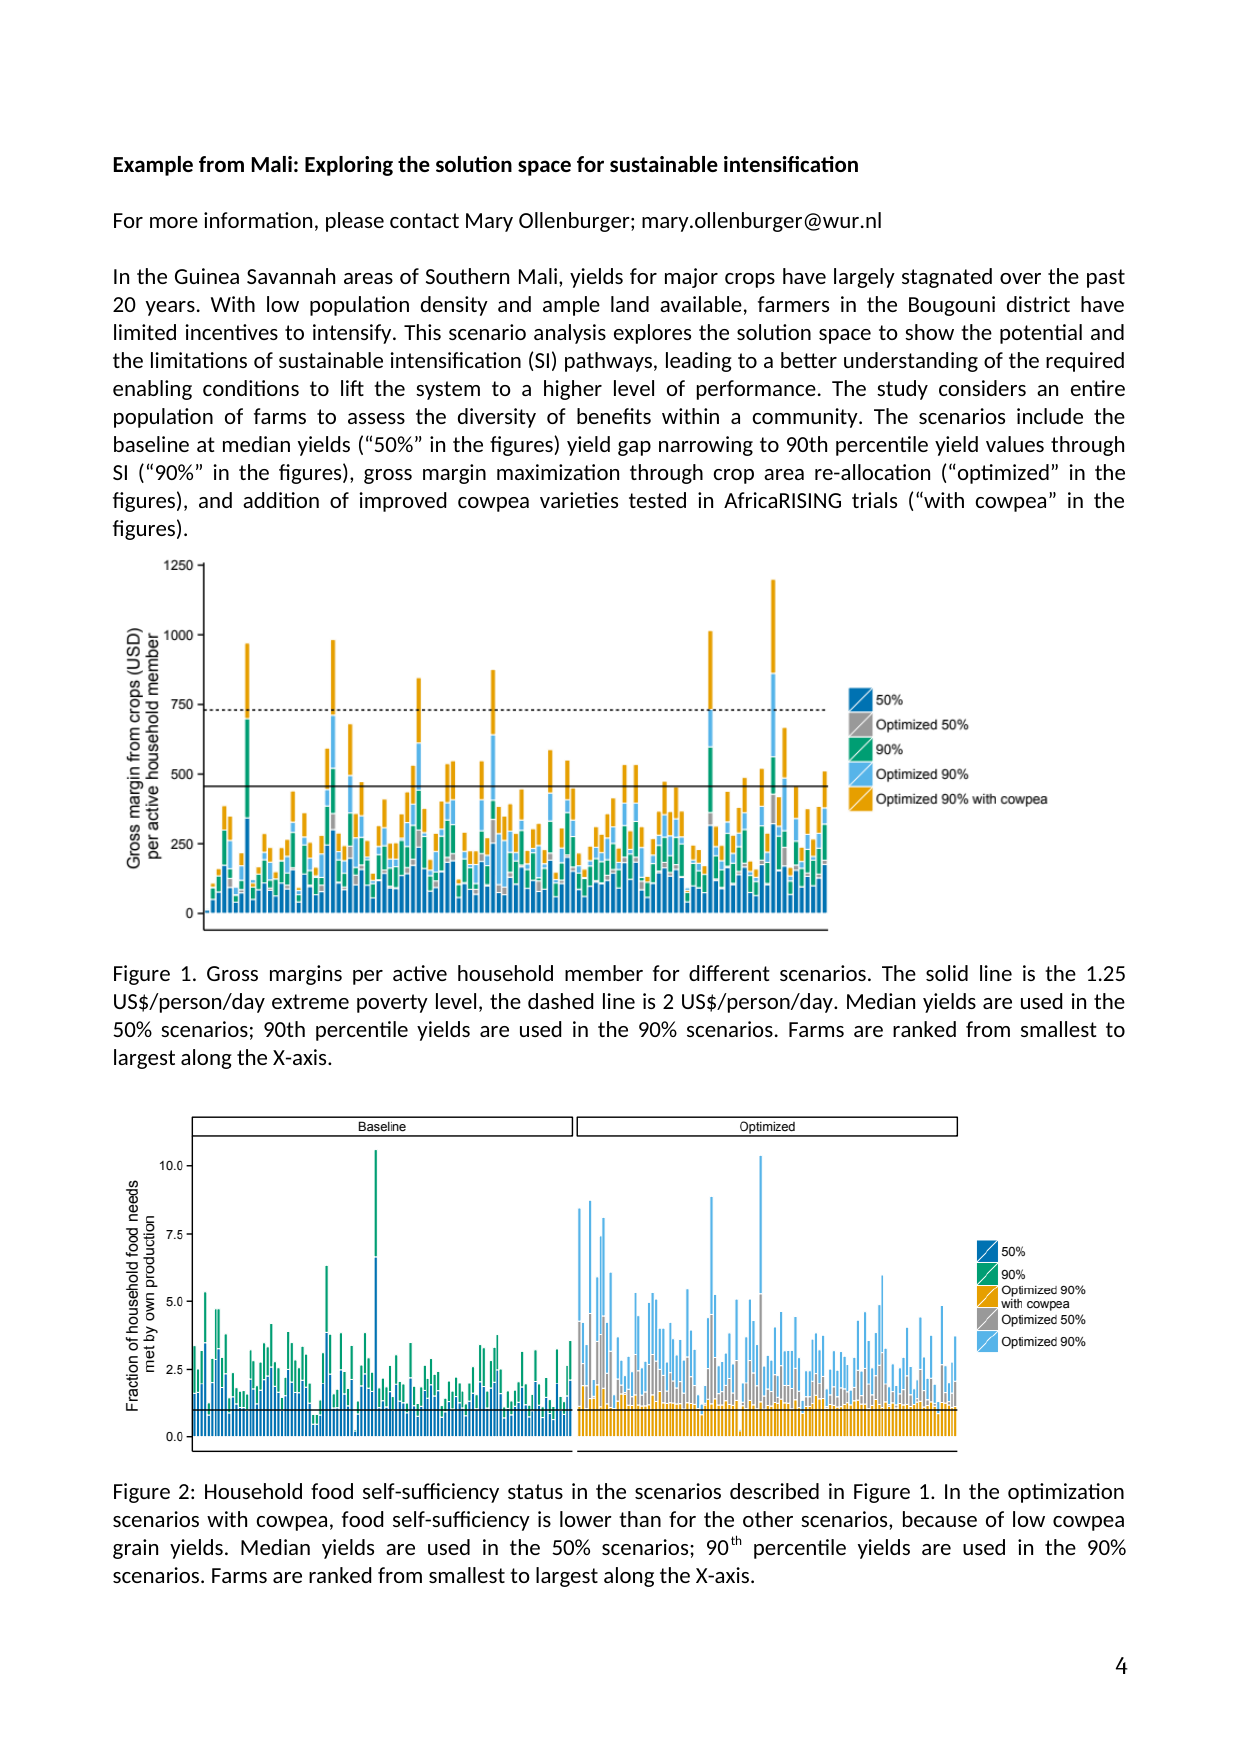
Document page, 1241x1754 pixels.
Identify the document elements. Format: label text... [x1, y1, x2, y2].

text Figure 2: Household food self-sufficiency status in the scenarios described in Figure 1. In the optimization scenarios with cowpea, food self-sufficiency is lower than for the other scenarios, because of low cowpea grain yields. Median yields are used in the 50% scenarios; 90th percentile yields are used in the 90% scenarios. Farms are ranked from smallest to largest along the X-axis. [112, 1477, 1128, 1589]
text Figure 1. Gross margins per active household member for different scenarios. The solid line is the 1.25 US$/person/day extreme poverty level, the dashed line is 2 US$/person/day. Median yields are used in the 50% scenarios; 90th percentile yields are used in the 90% scenarios. Farms are ranked from smallest to largest along the X-axis. [112, 959, 1128, 1071]
text For more information, please contact Mary Ollenburger; mary.ollenburger@wur.nl [112, 206, 1128, 234]
text In the Guinea Savannah areas of Southern Mali, yields for major crops have largely stagnated over the past 20 years. With low population density and ample land available, farmers in the Bougouni district have limited incentives to intensify. This scenario analysis explores the solution space to show the potential and the limitations of sustainable intensification (SI) pathways, leading to a better understanding of the required enabling conditions to lift the system to a higher level of performance. The study considers an entire population of farms to assess the diversity of benefits within a community. The scenarios include the baseline at median yields (“50%” in the figures) yield gap narrowing to 90th percentile yield values through SI (“90%” in the figures), gross margin maximization through crop area re-allocation (“optimized” in the figures), and addition of improved cowpea varieties tested in AfricaRISING trials (“with cowpea” in the figures). [112, 262, 1128, 542]
text Example from Mali: Exploring the solution space for sustainable intensification [112, 150, 1128, 178]
